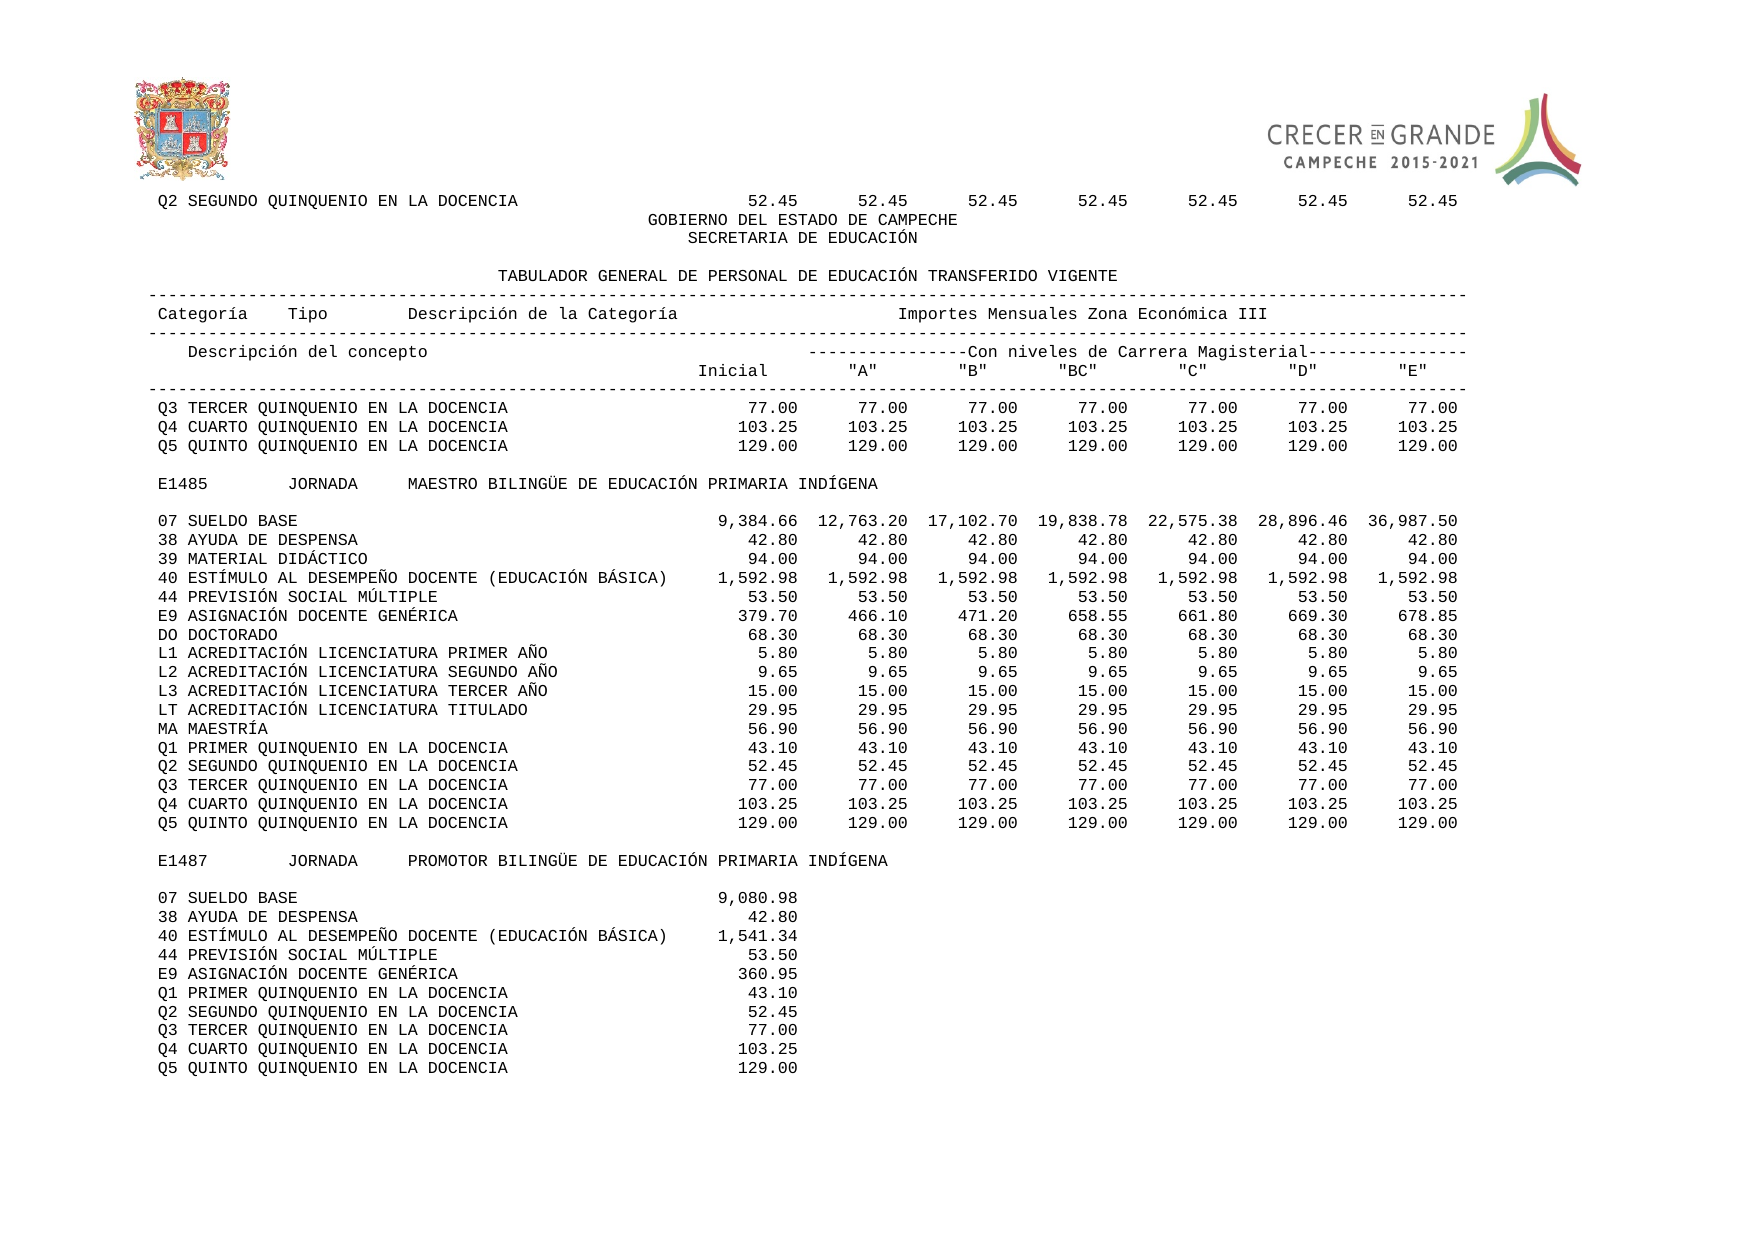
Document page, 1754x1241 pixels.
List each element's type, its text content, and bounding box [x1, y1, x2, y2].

text 07 SUELDO BASE 9,384.66 12,763.20 17,102.70 19,838.78 22,575.38 28,896.46 36,987.50 [148, 513, 1606, 532]
text 40 ESTÍMULO AL DESEMPEÑO DOCENTE (EDUCACIÓN BÁSICA) 1,592.98 1,592.98 1,592.98 1,592.98 1,592.98 1,592.98 1,592.98 [148, 569, 1606, 588]
text Q3 TERCER QUINQUENIO EN LA DOCENCIA 77.00 77.00 77.00 77.00 77.00 77.00 77.00 [148, 400, 1606, 419]
text Q1 PRIMER QUINQUENIO EN LA DOCENCIA 43.10 43.10 43.10 43.10 43.10 43.10 43.10 [148, 739, 1606, 758]
text Q3 TERCER QUINQUENIO EN LA DOCENCIA 77.00 77.00 77.00 77.00 77.00 77.00 77.00 [148, 777, 1606, 796]
text DO DOCTORADO 68.30 68.30 68.30 68.30 68.30 68.30 68.30 [148, 626, 1606, 645]
text Q4 CUARTO QUINQUENIO EN LA DOCENCIA 103.25 103.25 103.25 103.25 103.25 103.25 103.25 [148, 419, 1606, 437]
text E9 ASIGNACIÓN DOCENTE GENÉRICA 379.70 466.10 471.20 658.55 661.80 669.30 678.85 [148, 607, 1606, 626]
text Q5 QUINTO QUINQUENIO EN LA DOCENCIA 129.00 129.00 129.00 129.00 129.00 129.00 129.00 [148, 814, 1606, 833]
text L3 ACREDITACIÓN LICENCIATURA TERCER AÑO 15.00 15.00 15.00 15.00 15.00 15.00 15.00 [148, 683, 1606, 701]
text TABULADOR GENERAL DE PERSONAL DE EDUCACIÓN TRANSFERIDO VIGENTE [148, 268, 1606, 287]
text Q2 SEGUNDO QUINQUENIO EN LA DOCENCIA 52.45 [148, 1003, 1606, 1022]
text E1485 JORNADA MAESTRO BILINGÜE DE EDUCACIÓN PRIMARIA INDÍGENA [148, 475, 1606, 494]
text Q4 CUARTO QUINQUENIO EN LA DOCENCIA 103.25 [148, 1041, 1606, 1060]
text Inicial "A" "B" "BC" "C" "D" "E" [148, 362, 1606, 381]
picture [1262, 87, 1586, 190]
text 44 PREVISIÓN SOCIAL MÚLTIPLE 53.50 53.50 53.50 53.50 53.50 53.50 53.50 [148, 588, 1606, 607]
text 38 AYUDA DE DESPENSA 42.80 [148, 909, 1606, 928]
text Q5 QUINTO QUINQUENIO EN LA DOCENCIA 129.00 [148, 1060, 1606, 1078]
text LT ACREDITACIÓN LICENCIATURA TITULADO 29.95 29.95 29.95 29.95 29.95 29.95 29.95 [148, 701, 1606, 720]
text ------------------------------------------------------------------------------------------------------------------------------------ [148, 324, 1606, 343]
text E1487 JORNADA PROMOTOR BILINGÜE DE EDUCACIÓN PRIMARIA INDÍGENA [148, 852, 1606, 871]
text 07 SUELDO BASE 9,080.98 [148, 890, 1606, 909]
text L2 ACREDITACIÓN LICENCIATURA SEGUNDO AÑO 9.65 9.65 9.65 9.65 9.65 9.65 9.65 [148, 664, 1606, 683]
text MA MAESTRÍA 56.90 56.90 56.90 56.90 56.90 56.90 56.90 [148, 720, 1606, 739]
text Q2 SEGUNDO QUINQUENIO EN LA DOCENCIA 52.45 52.45 52.45 52.45 52.45 52.45 52.45 [148, 758, 1606, 777]
picture [133, 77, 231, 181]
text L1 ACREDITACIÓN LICENCIATURA PRIMER AÑO 5.80 5.80 5.80 5.80 5.80 5.80 5.80 [148, 645, 1606, 664]
text Categoría Tipo Descripción de la Categoría Importes Mensuales Zona Económica III [148, 306, 1606, 324]
text ------------------------------------------------------------------------------------------------------------------------------------ [148, 381, 1606, 400]
text E9 ASIGNACIÓN DOCENTE GENÉRICA 360.95 [148, 965, 1606, 984]
text 39 MATERIAL DIDÁCTICO 94.00 94.00 94.00 94.00 94.00 94.00 94.00 [148, 551, 1606, 569]
text Q3 TERCER QUINQUENIO EN LA DOCENCIA 77.00 [148, 1022, 1606, 1041]
text 44 PREVISIÓN SOCIAL MÚLTIPLE 53.50 [148, 947, 1606, 965]
text Q4 CUARTO QUINQUENIO EN LA DOCENCIA 103.25 103.25 103.25 103.25 103.25 103.25 103.25 [148, 796, 1606, 814]
text 38 AYUDA DE DESPENSA 42.80 42.80 42.80 42.80 42.80 42.80 42.80 [148, 532, 1606, 551]
text 40 ESTÍMULO AL DESEMPEÑO DOCENTE (EDUCACIÓN BÁSICA) 1,541.34 [148, 928, 1606, 947]
text ------------------------------------------------------------------------------------------------------------------------------------ [148, 287, 1606, 306]
text Q2 SEGUNDO QUINQUENIO EN LA DOCENCIA 52.45 52.45 52.45 52.45 52.45 52.45 52.45 GOBIERNO DEL ESTADO DE CAMPECHE [148, 192, 1606, 230]
text Q5 QUINTO QUINQUENIO EN LA DOCENCIA 129.00 129.00 129.00 129.00 129.00 129.00 129.00 [148, 437, 1606, 456]
text Q1 PRIMER QUINQUENIO EN LA DOCENCIA 43.10 [148, 984, 1606, 1003]
text Descripción del concepto ----------------Con niveles de Carrera Magisterial---------------- [148, 343, 1606, 362]
text SECRETARIA DE EDUCACIÓN [148, 230, 1606, 249]
